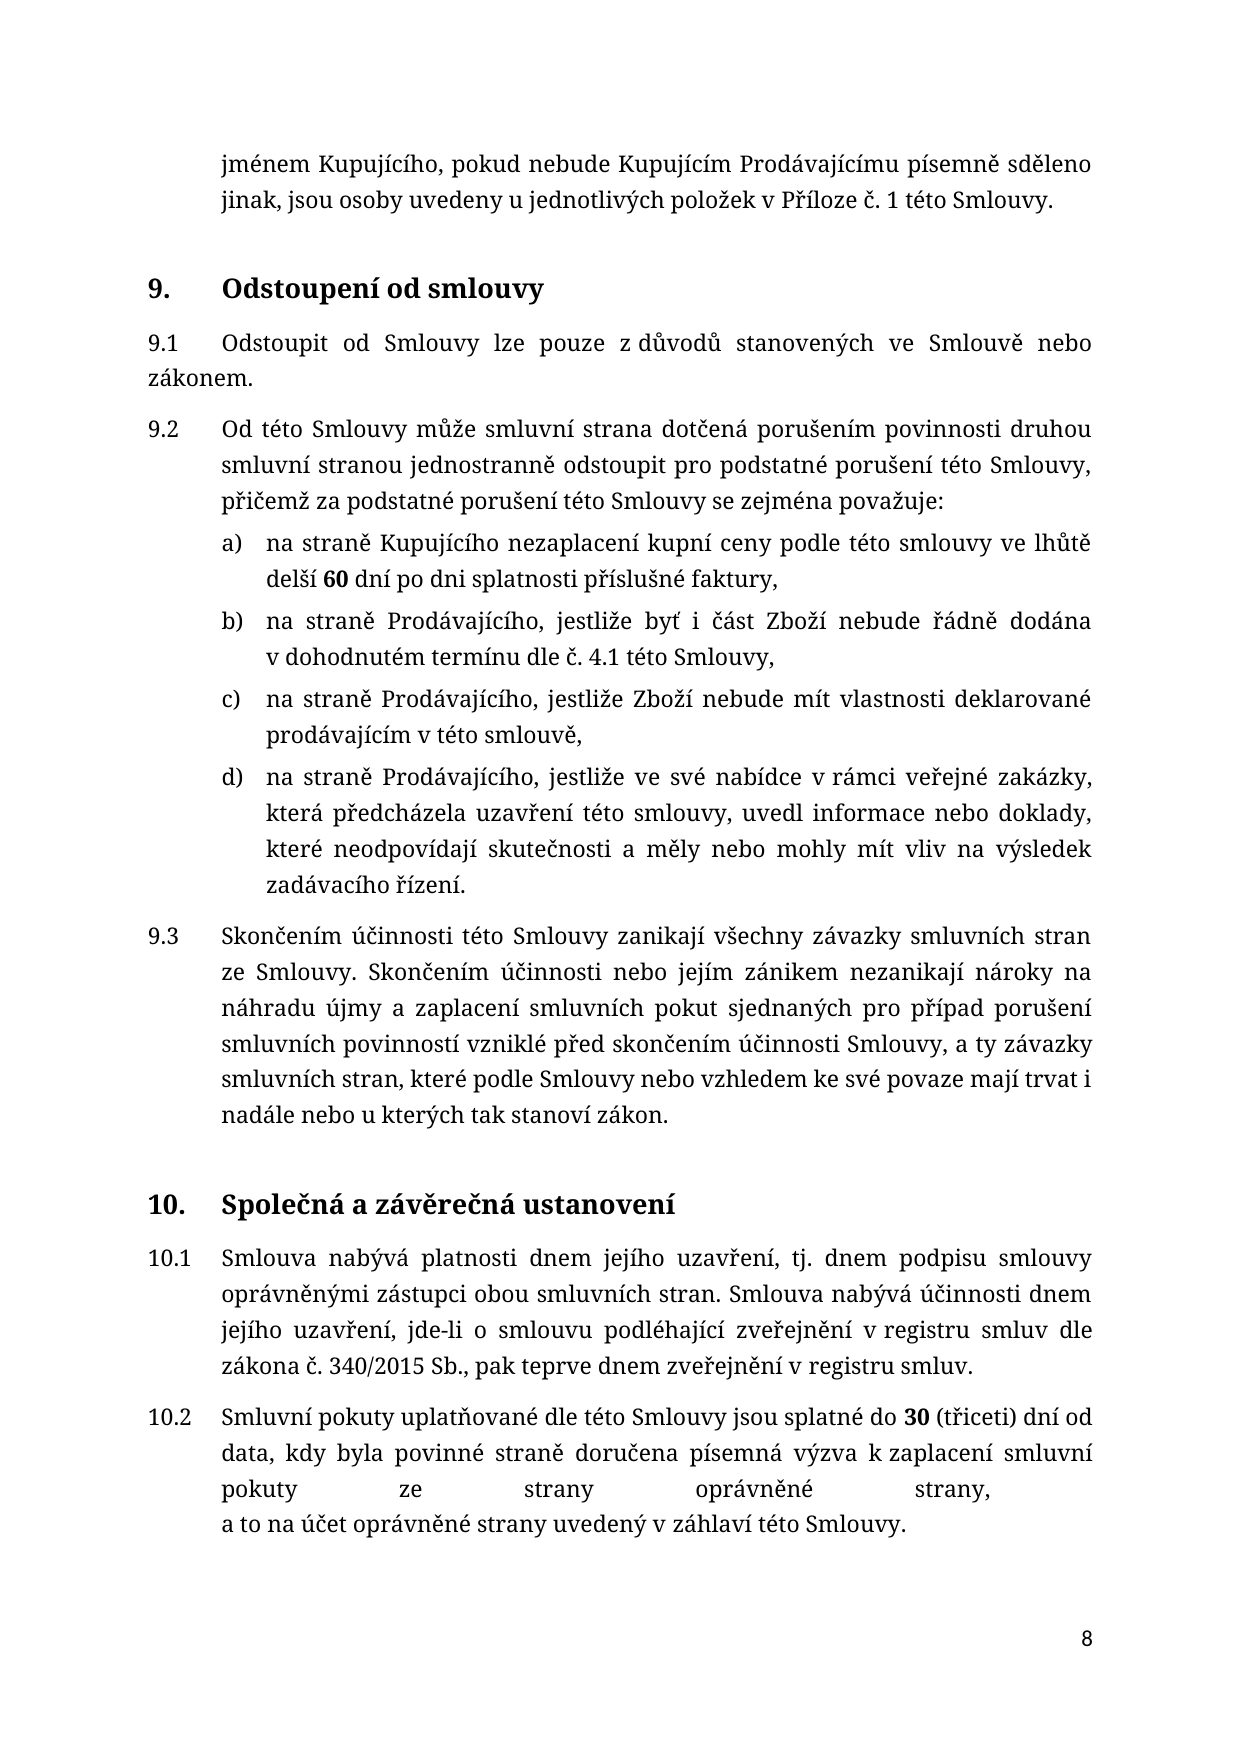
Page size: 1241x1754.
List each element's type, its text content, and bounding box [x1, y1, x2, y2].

text 9.1 Odstoupit od Smlouvy lze pouze z důvodů stanovených ve Smlouvě nebo zákonem. [148, 326, 1093, 394]
list na straně Prodávajícího, jestliže byť i část Zboží nebude řádně dodána v dohodnutém termínu dle č. 4.1 této Smlouvy, [221, 605, 1093, 672]
list na straně Prodávajícího, jestliže Zboží nebude mít vlastnosti deklarované prodávajícím v této smlouvě, [221, 683, 1093, 750]
text 9. Odstoupení od smlouvy [148, 269, 1093, 306]
text 10.2 Smluvní pokuty uplatňované dle této Smlouvy jsou splatné do 30 (třiceti) dní od data, kdy byla povinné straně doručena písemná výzva k zaplacení smluvní pokuty ze strany oprávněné strany, a to na účet oprávněné strany uvedený v záhlaví této Smlouvy. [148, 1401, 1093, 1540]
text 9.2 Od této Smlouvy může smluvní strana dotčená porušením povinnosti druhou smluvní stranou jednostranně odstoupit pro podstatné porušení této Smlouvy, přičemž za podstatné porušení této Smlouvy se zejména považuje: [148, 413, 1093, 516]
list na straně Kupujícího nezaplacení kupní ceny podle této smlouvy ve lhůtě delší 60 dní po dni splatnosti příslušné faktury, [221, 527, 1093, 594]
list na straně Prodávajícího, jestliže ve své nabídce v rámci veřejné zakázky, která předcházela uzavření této smlouvy, uvedl informace nebo doklady, které neodpovídají skutečnosti a měly nebo mohly mít vliv na výsledek zadávacího řízení. [221, 761, 1093, 900]
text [148, 148, 1093, 215]
text 10.1 Smlouva nabývá platnosti dnem jejího uzavření, tj. dnem podpisu smlouvy oprávněnými zástupci obou smluvních stran. Smlouva nabývá účinnosti dnem jejího uzavření, jde-li o smlouvu podléhající zveřejnění v registru smluv dle zákona č. 340/2015 Sb., pak teprve dnem zveřejnění v registru smluv. [148, 1242, 1093, 1381]
text 10. Společná a závěrečná ustanovení [148, 1185, 1093, 1222]
text 9.3 Skončením účinnosti této Smlouvy zanikají všechny závazky smluvních stran ze Smlouvy. Skončením účinnosti nebo jejím zánikem nezanikají nároky na náhradu újmy a zaplacení smluvních pokut sjednaných pro případ porušení smluvních povinností vzniklé před skončením účinnosti Smlouvy, a ty závazky smluvních stran, které podle Smlouvy nebo vzhledem ke své povaze mají trvat i nadále nebo u kterých tak stanoví zákon. [148, 920, 1093, 1131]
